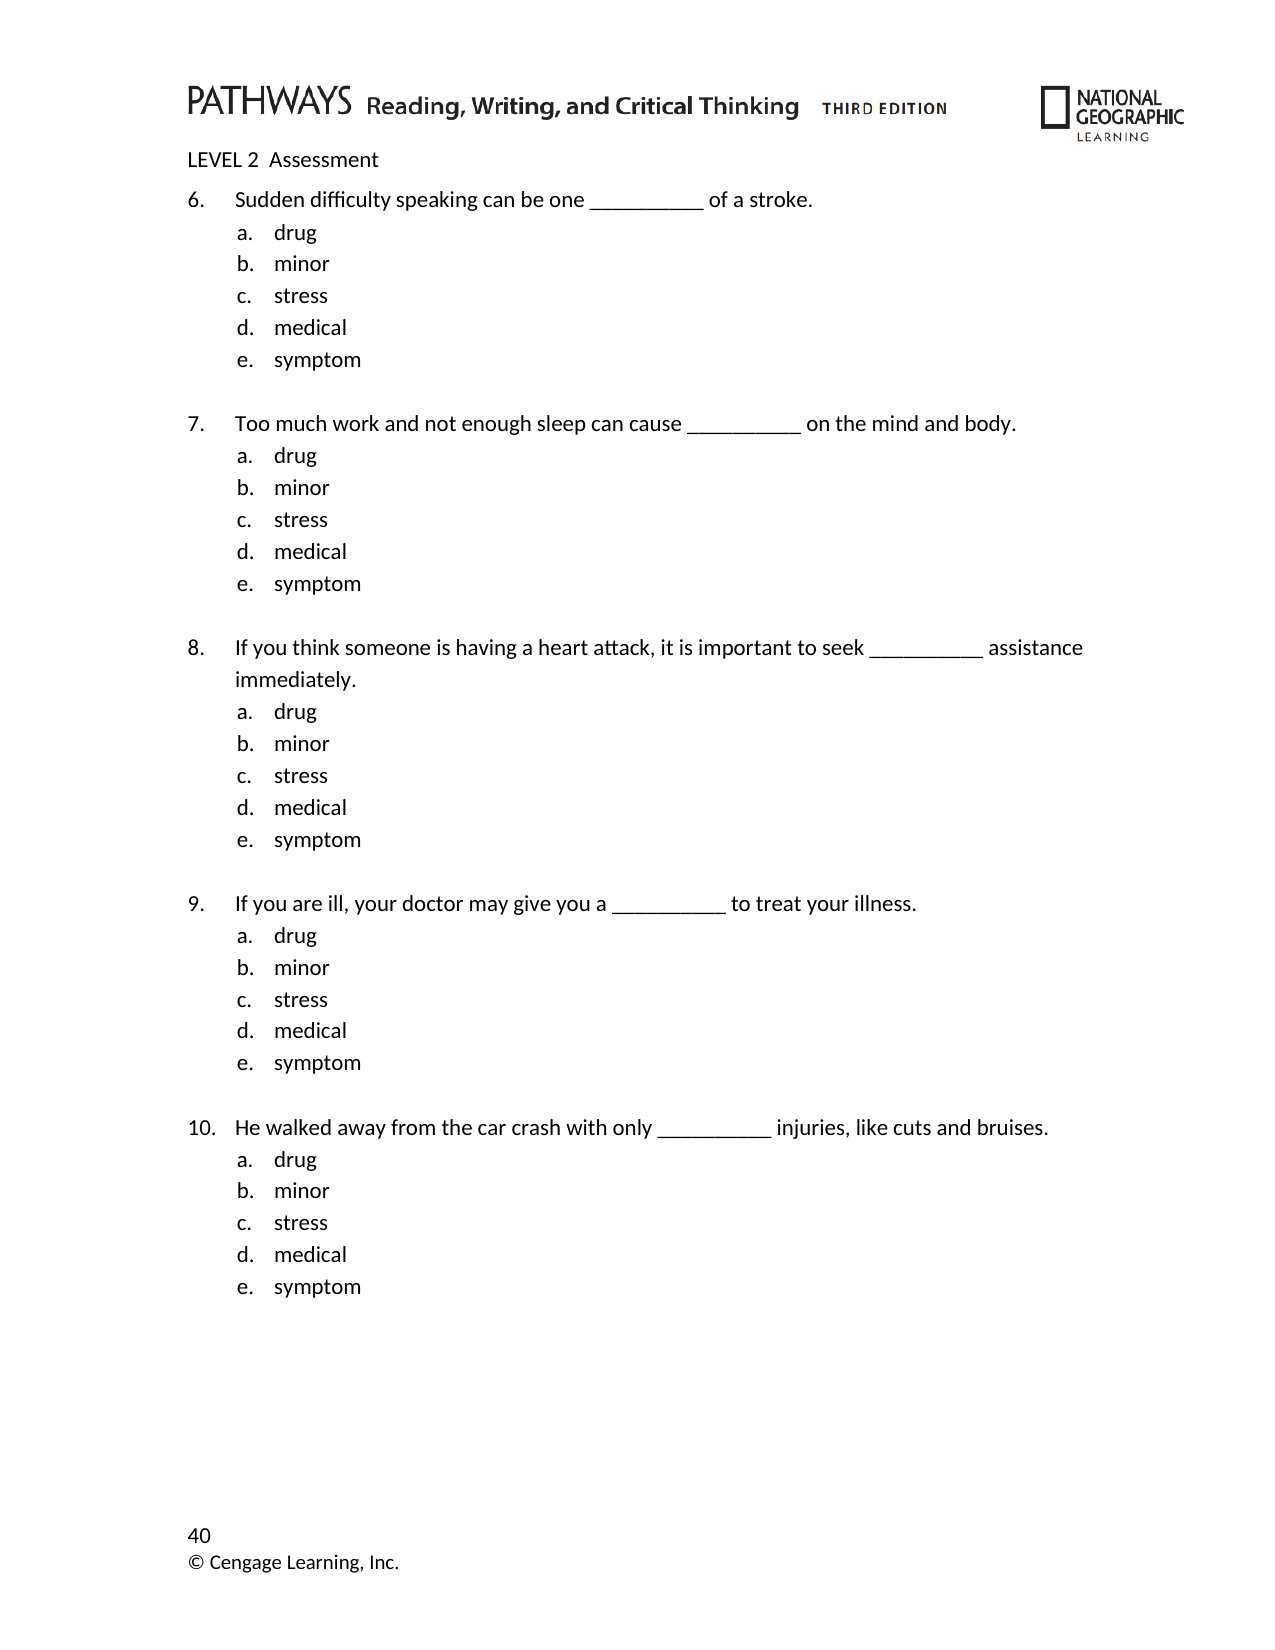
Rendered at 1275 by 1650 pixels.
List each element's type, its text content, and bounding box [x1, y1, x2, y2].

table_cell stress [269, 1209, 1014, 1240]
table_cell minor [269, 250, 1014, 281]
picture [178, 75, 1190, 145]
table_cell e. [232, 569, 269, 601]
table_cell e. [232, 345, 269, 377]
text 8. If you think someone is having a heart attack, it is important to seek __________ assistance immediately. [187, 633, 1200, 693]
table_cell medical [269, 1240, 1014, 1272]
table_cell b. [232, 953, 269, 985]
table_cell b. [232, 729, 269, 761]
table_cell e. [232, 825, 269, 857]
table_cell d. [232, 1240, 269, 1272]
table_cell medical [269, 537, 1014, 569]
table_cell c. [232, 1209, 269, 1240]
table_header drug [269, 218, 1014, 249]
table_header a. [232, 921, 269, 953]
table_cell e. [232, 1049, 269, 1080]
table_cell minor [269, 473, 1014, 505]
table_cell b. [232, 473, 269, 505]
table_header drug [269, 441, 1014, 473]
text 7. Too much work and not enough sleep can cause __________ on the mind and body. [187, 409, 1200, 437]
table_cell e. [232, 1272, 269, 1304]
table_cell medical [269, 1017, 1014, 1048]
table_cell medical [269, 793, 1014, 825]
table_header drug [269, 697, 1014, 729]
table_header drug [269, 921, 1014, 953]
table_cell stress [269, 505, 1014, 537]
table_cell symptom [269, 825, 1014, 857]
text 9. If you are ill, your doctor may give you a __________ to treat your illness. [187, 889, 1200, 917]
table_cell symptom [269, 569, 1014, 601]
table_header a. [232, 1145, 269, 1177]
table_cell symptom [269, 1049, 1014, 1080]
table_header a. [232, 218, 269, 249]
table_cell stress [269, 761, 1014, 793]
table_cell d. [232, 1017, 269, 1048]
table_cell c. [232, 281, 269, 313]
table_cell symptom [269, 1272, 1014, 1304]
table_cell c. [232, 985, 269, 1017]
table_cell stress [269, 985, 1014, 1017]
table_cell medical [269, 313, 1014, 345]
table_cell b. [232, 1177, 269, 1208]
table_cell b. [232, 250, 269, 281]
table_header a. [232, 697, 269, 729]
table_cell minor [269, 729, 1014, 761]
table_cell d. [232, 793, 269, 825]
table_cell stress [269, 281, 1014, 313]
table_cell c. [232, 505, 269, 537]
text 6. Sudden difficulty speaking can be one __________ of a stroke. [187, 185, 1200, 213]
text 10. He walked away from the car crash with only __________ injuries, like cuts and bruises. [187, 1113, 1200, 1141]
table_header a. [232, 441, 269, 473]
table_cell d. [232, 537, 269, 569]
table_cell symptom [269, 345, 1014, 377]
table_cell minor [269, 953, 1014, 985]
table_cell c. [232, 761, 269, 793]
table_header drug [269, 1145, 1014, 1177]
table_cell d. [232, 313, 269, 345]
table_cell minor [269, 1177, 1014, 1208]
